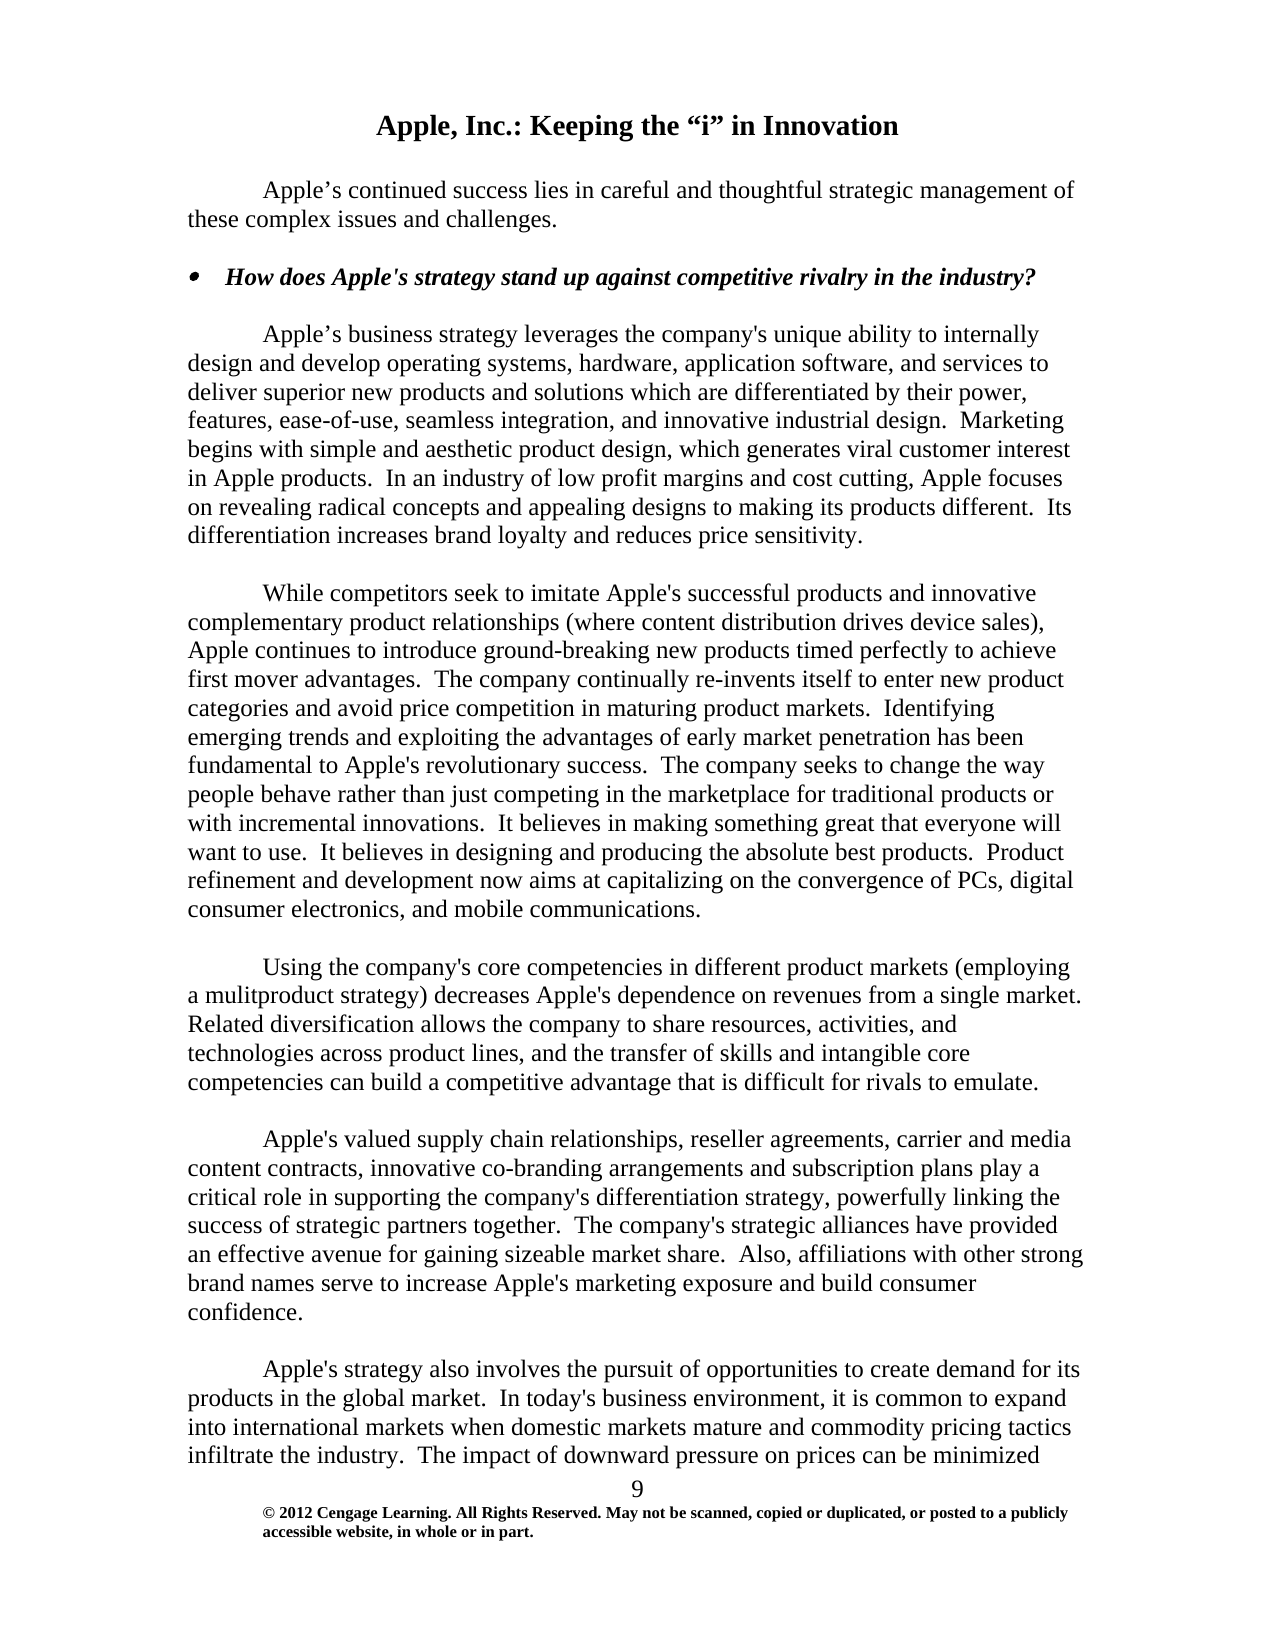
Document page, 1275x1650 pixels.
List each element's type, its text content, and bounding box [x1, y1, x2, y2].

text Using the company's core competencies in different product markets (employing a mulitproduct strategy) decreases Apple's dependence on revenues from a single market. Related diversification allows the company to share resources, activities, and technologies across product lines, and the transfer of skills and intangible core competencies can build a competitive advantage that is difficult for rivals to emulate. [187, 952, 1087, 1096]
text Apple’s continued success lies in careful and thoughtful strategic management of these complex issues and challenges. [187, 176, 1087, 233]
text Apple’s business strategy leverages the company's unique ability to internally design and develop operating systems, hardware, application software, and services to deliver superior new products and solutions which are differentiated by their power, features, ease-of-use, seamless integration, and innovative industrial design. Marketing begins with simple and aesthetic product design, which generates viral customer interest in Apple products. In an industry of low profit margins and cost cutting, Apple focuses on revealing radical concepts and appealing designs to making its products different. Its differentiation increases brand loyalty and reduces price sensitivity. [187, 319, 1087, 549]
text Apple's valued supply chain relationships, reseller agreements, carrier and media content contracts, innovative co-branding arrangements and subscription plans play a critical role in supporting the company's differentiation strategy, powerfully linking the success of strategic partners together. The company's strategic alliances have provided an effective avenue for gaining sizeable market share. Also, affiliations with other strong brand names serve to increase Apple's marketing exposure and build consumer confidence. [187, 1124, 1087, 1326]
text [187, 1354, 1087, 1469]
text While competitors seek to imitate Apple's successful products and innovative complementary product relationships (where content distribution drives device sales), Apple continues to introduce ground-breaking new products timed perfectly to achieve first mover advantages. The company continually re-invents itself to enter new product categories and avoid price competition in maturing product markets. Identifying emerging trends and exploiting the advantages of early market penetration has been fundamental to Apple's revolutionary success. The company seeks to change the way people behave rather than just competing in the marketplace for traditional products or with incremental innovations. It believes in making something great that everyone will want to use. It believes in designing and producing the absolute best products. Product refinement and development now aims at capitalizing on the convergence of PCs, digital consumer electronics, and mobile communications. [187, 578, 1087, 923]
list How does Apple's strategy stand up against competitive rivalry in the industry? [187, 262, 1087, 291]
